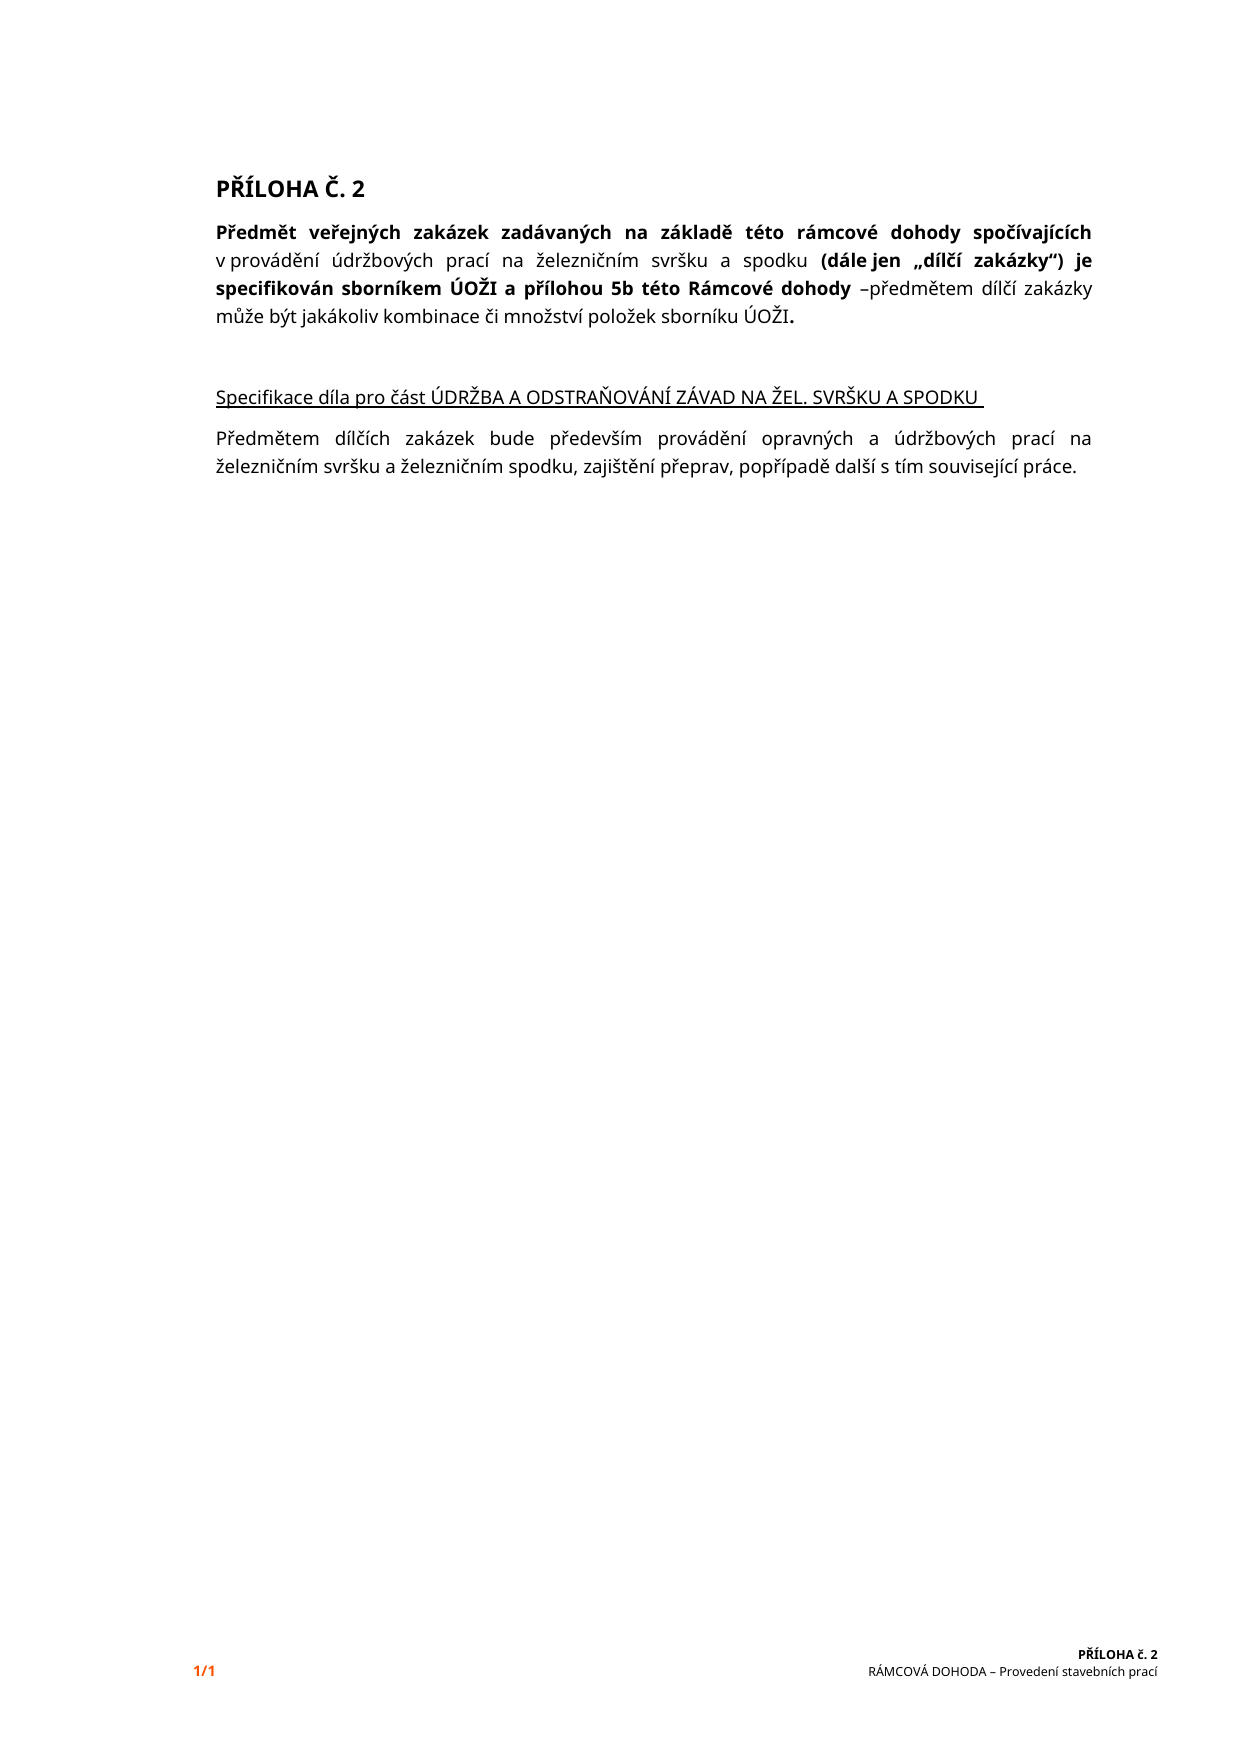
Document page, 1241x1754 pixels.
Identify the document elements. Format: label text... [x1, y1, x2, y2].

text Předmět veřejných zakázek zadávaných na základě této rámcové dohody spočívajících v provádění údržbových prací na železničním svršku a spodku (dále jen „dílčí zakázky“) je specifikován sborníkem ÚOŽI a přílohou 5b této Rámcové dohody –předmětem dílčí zakázky může být jakákoliv kombinace či množství položek sborníku ÚOŽI. [216, 219, 1093, 329]
text Specifikace díla pro část ÚDRŽBA A ODSTRAŇOVÁNÍ ZÁVAD NA ŽEL. SVRŠKU A SPODKU [216, 384, 1093, 410]
text Příloha č. 2 [216, 172, 1093, 204]
text Předmětem dílčích zakázek bude především provádění opravných a údržbových prací na železničním svršku a železničním spodku, zajištění přeprav, popřípadě další s tím související práce. [216, 425, 1093, 478]
